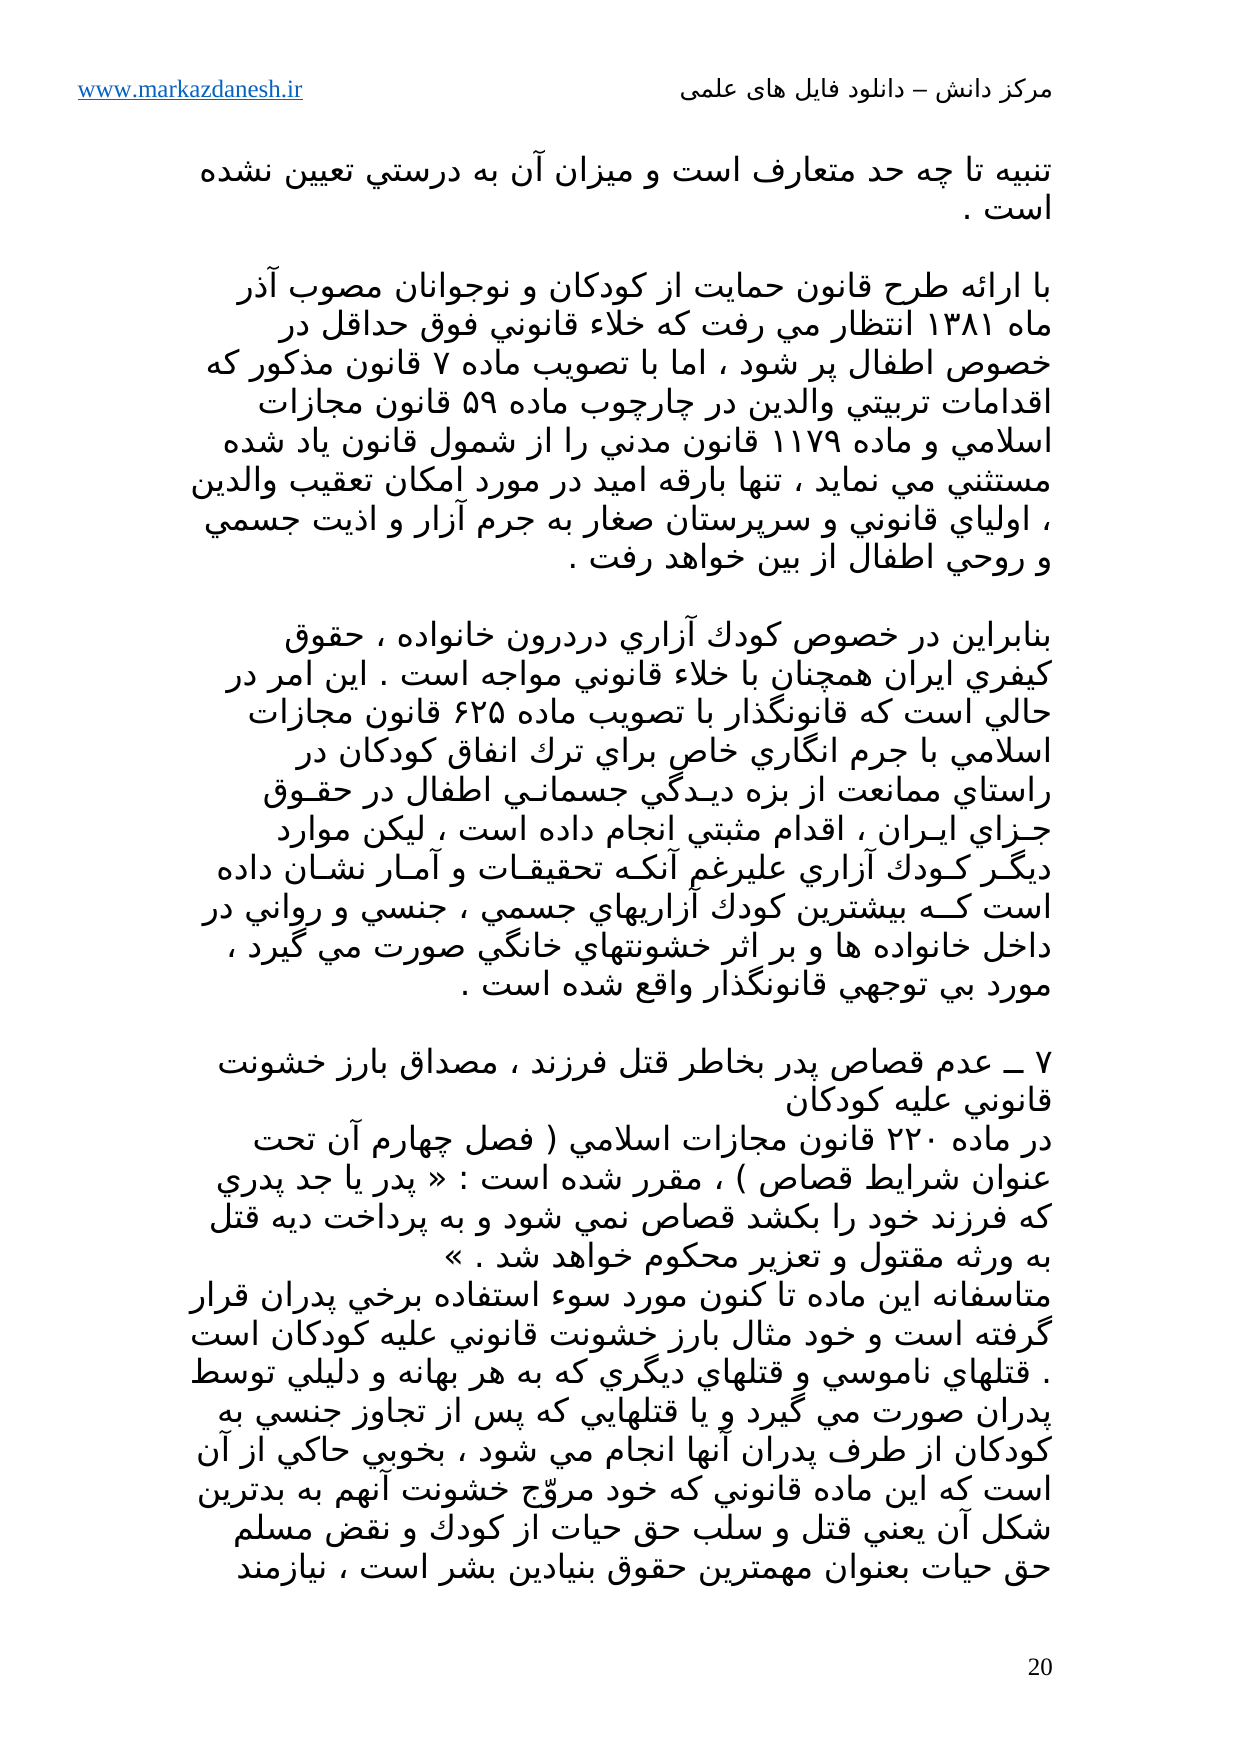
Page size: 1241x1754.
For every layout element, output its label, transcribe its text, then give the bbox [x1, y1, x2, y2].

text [187, 150, 1053, 228]
text با ارائه طرح قانون حمايت از كودكان و نوجوانان مصوب آذر ماه ۱۳۸۱ انتظار مي رفت كه خلاء قانوني فوق حداقل در خصوص اطفال پر شود ، اما با تصويب ماده ۷ قانون مذكور كه اقدامات تربيتي والدين در چارچوب ماده ۵۹ قانون مجازات اسلامي و ماده ۱۱۷۹ قانون مدني را از شمول قانون ياد شده مستثني مي نمايد ، تنها بارقه اميد در مورد امكان تعقيب والدين ، اولياي قانوني و سرپرستان صغار به جرم آزار و اذيت جسمي و روحي اطفال از بين خواهد رفت . [187, 266, 1053, 577]
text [187, 1275, 1053, 1586]
text ۷ ــ عدم قصاص پدر بخاطر قتل فرزند ، مصداق بارز خشونت قانوني عليه كودكان [187, 1042, 1053, 1120]
text ديگـر كـودك آزاري عليرغم آنكـه تحقيقـات و آمـار نشـان داده است كــه بيشترين كودك آزاريهاي جسمي ، جنسي و رواني در داخل خانواده ها و بر اثر خشونتهاي خانگي صورت مي گيرد ، مورد بي توجهي قانونگذار واقع شده است . [187, 848, 1053, 1004]
text در ماده ۲۲۰ قانون مجازات اسلامي ( فصل چهارم آن تحت عنوان شرايط قصاص ) ، مقرر شده است : « پدر يا جد پدري كه فرزند خود را بكشد قصاص نمي شود و به پرداخت ديه قتل به ورثه مقتول و تعزير محكوم خواهد شد . » [187, 1120, 1053, 1275]
text بنابراين در خصوص كودك آزاري دردرون خانواده ، حقوق كيفري ايران همچنان با خلاء قانوني مواجه است . اين امر در حالي است كه قانونگذار با تصويب ماده ۶۲۵ قانون مجازات اسلامي با جرم انگاري خاص براي ترك انفاق كودكان در راستاي ممانعت از بزه ديـدگي جسمانـي اطفال در حقـوق جـزاي ايـران ، اقدام مثبتي انجام داده است ، ليكن موارد [187, 615, 1053, 848]
